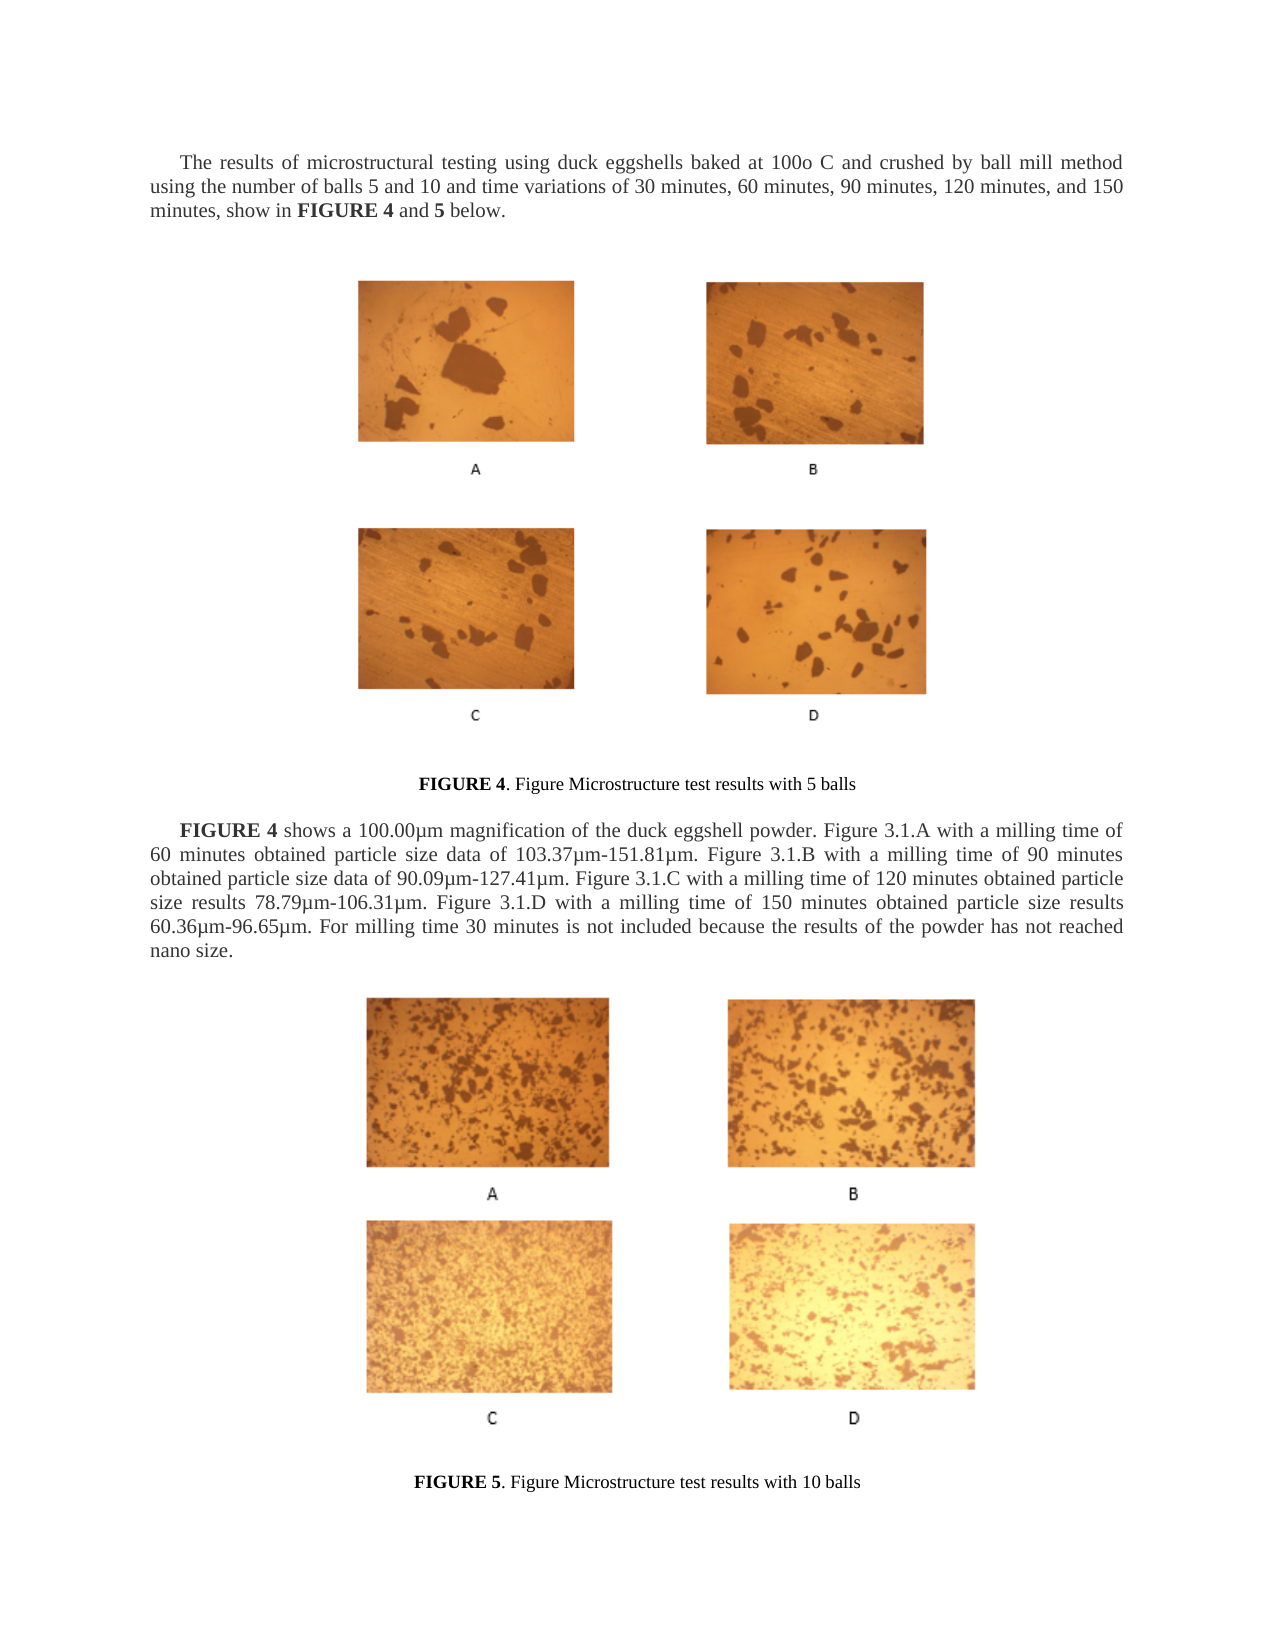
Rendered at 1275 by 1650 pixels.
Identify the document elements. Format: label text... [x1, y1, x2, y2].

text FIGURE 4. Figure Microstructure test results with 5 balls [150, 772, 1125, 794]
picture [306, 275, 984, 744]
text The results of microstructural testing using duck eggshells baked at 100o C and crushed by ball mill method using the number of balls 5 and 10 and time variations of 30 minutes, 60 minutes, 90 minutes, 120 minutes, and 150 minutes, show in FIGURE 4 and 5 below. [150, 150, 1125, 222]
text FIGURE 4 shows a 100.00µm magnification of the duck eggshell powder. Figure 3.1.A with a milling time of 60 minutes obtained particle size data of 103.37µm-151.81µm. Figure 3.1.B with a milling time of 90 minutes obtained particle size data of 90.09µm-127.41µm. Figure 3.1.C with a milling time of 120 minutes obtained particle size results 78.79µm-106.31µm. Figure 3.1.D with a milling time of 150 minutes obtained particle size results 60.36µm-96.65µm. For milling time 30 minutes is not included because the results of the powder has not reached nano size. [150, 818, 1125, 962]
picture [320, 991, 1030, 1459]
text FIGURE 5. Figure Microstructure test results with 10 balls [150, 1471, 1125, 1492]
